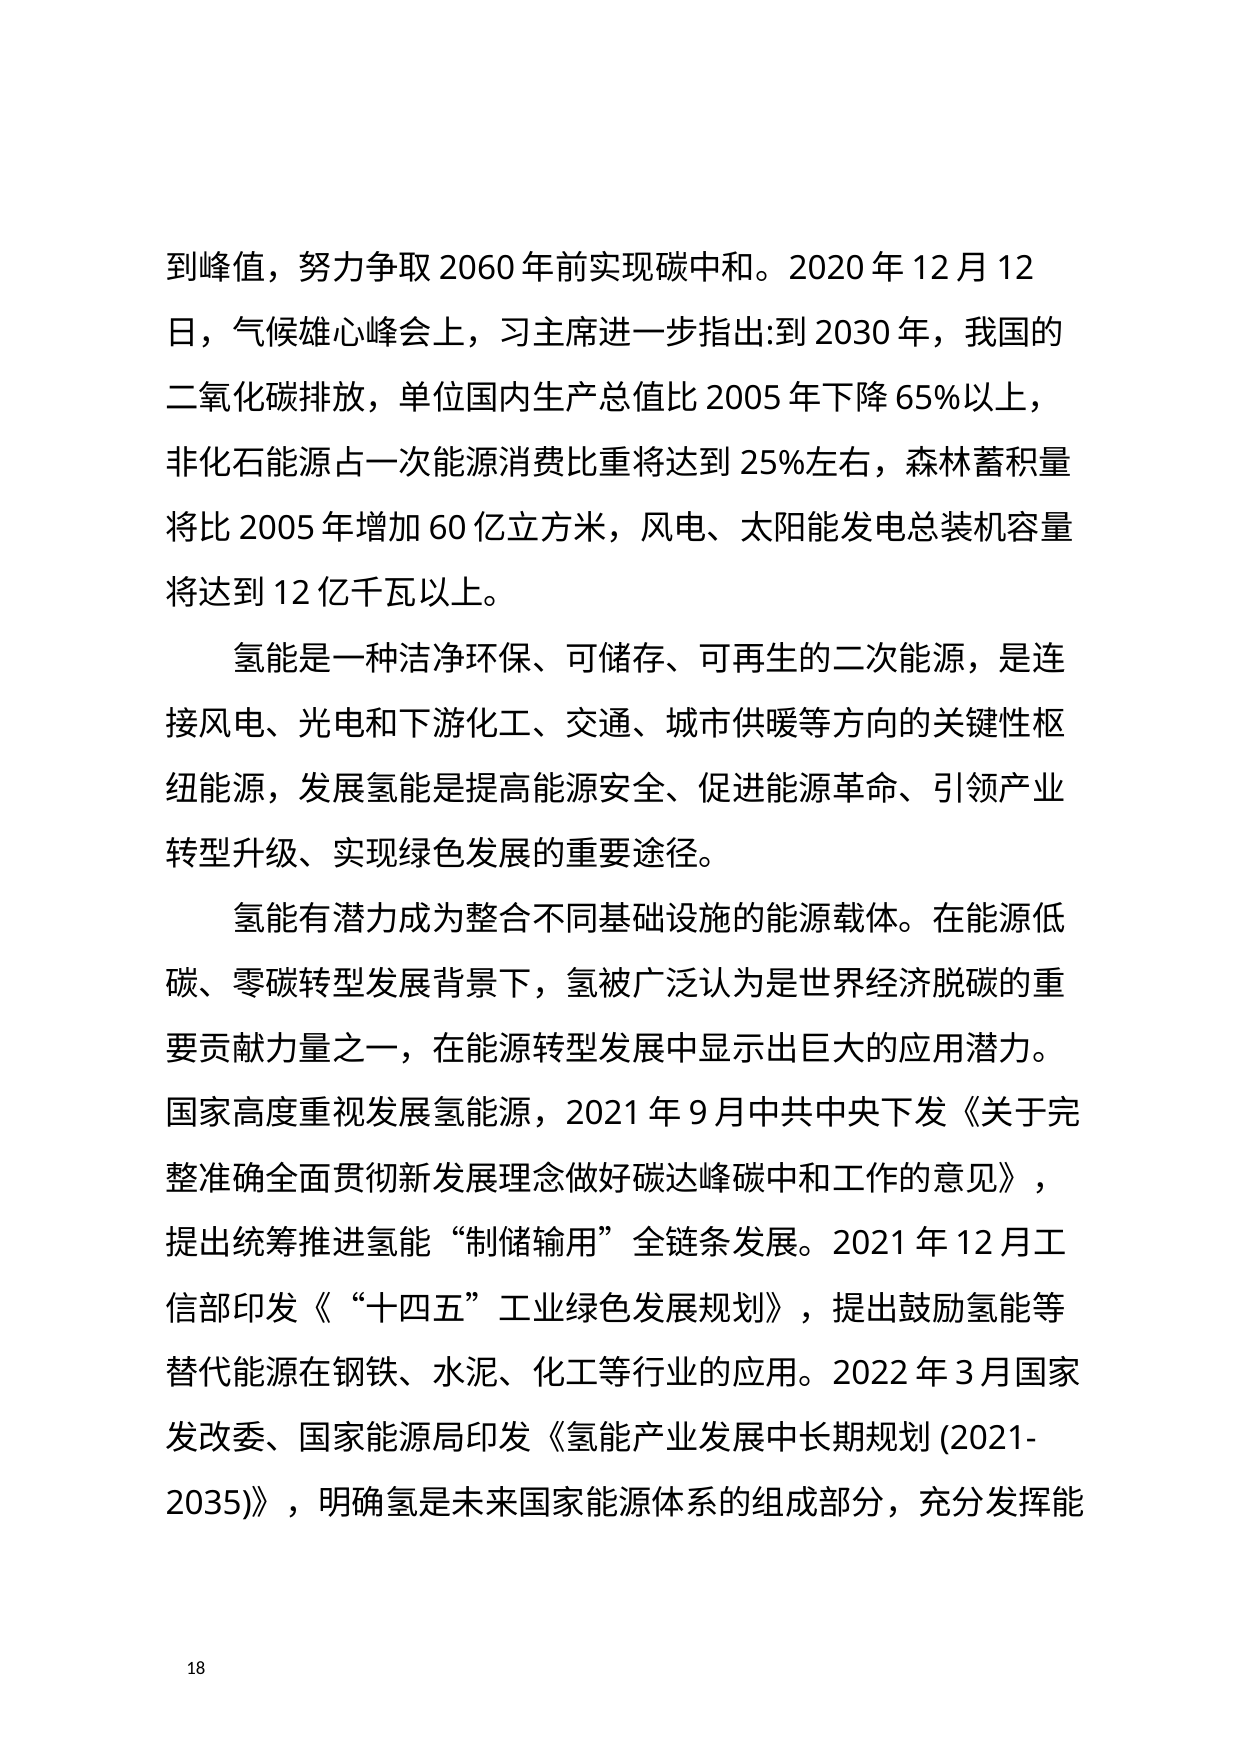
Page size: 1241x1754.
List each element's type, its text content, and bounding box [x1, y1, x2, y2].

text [165, 233, 1087, 623]
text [165, 883, 1087, 1533]
text 氢能是一种洁净环保、可储存、可再生的二次能源，是连接风电、光电和下游化工、交通、城市供暖等方向的关键性枢纽能源，发展氢能是提高能源安全、促进能源革命、引领产业转型升级、实现绿色发展的重要途径。 [165, 623, 1087, 883]
